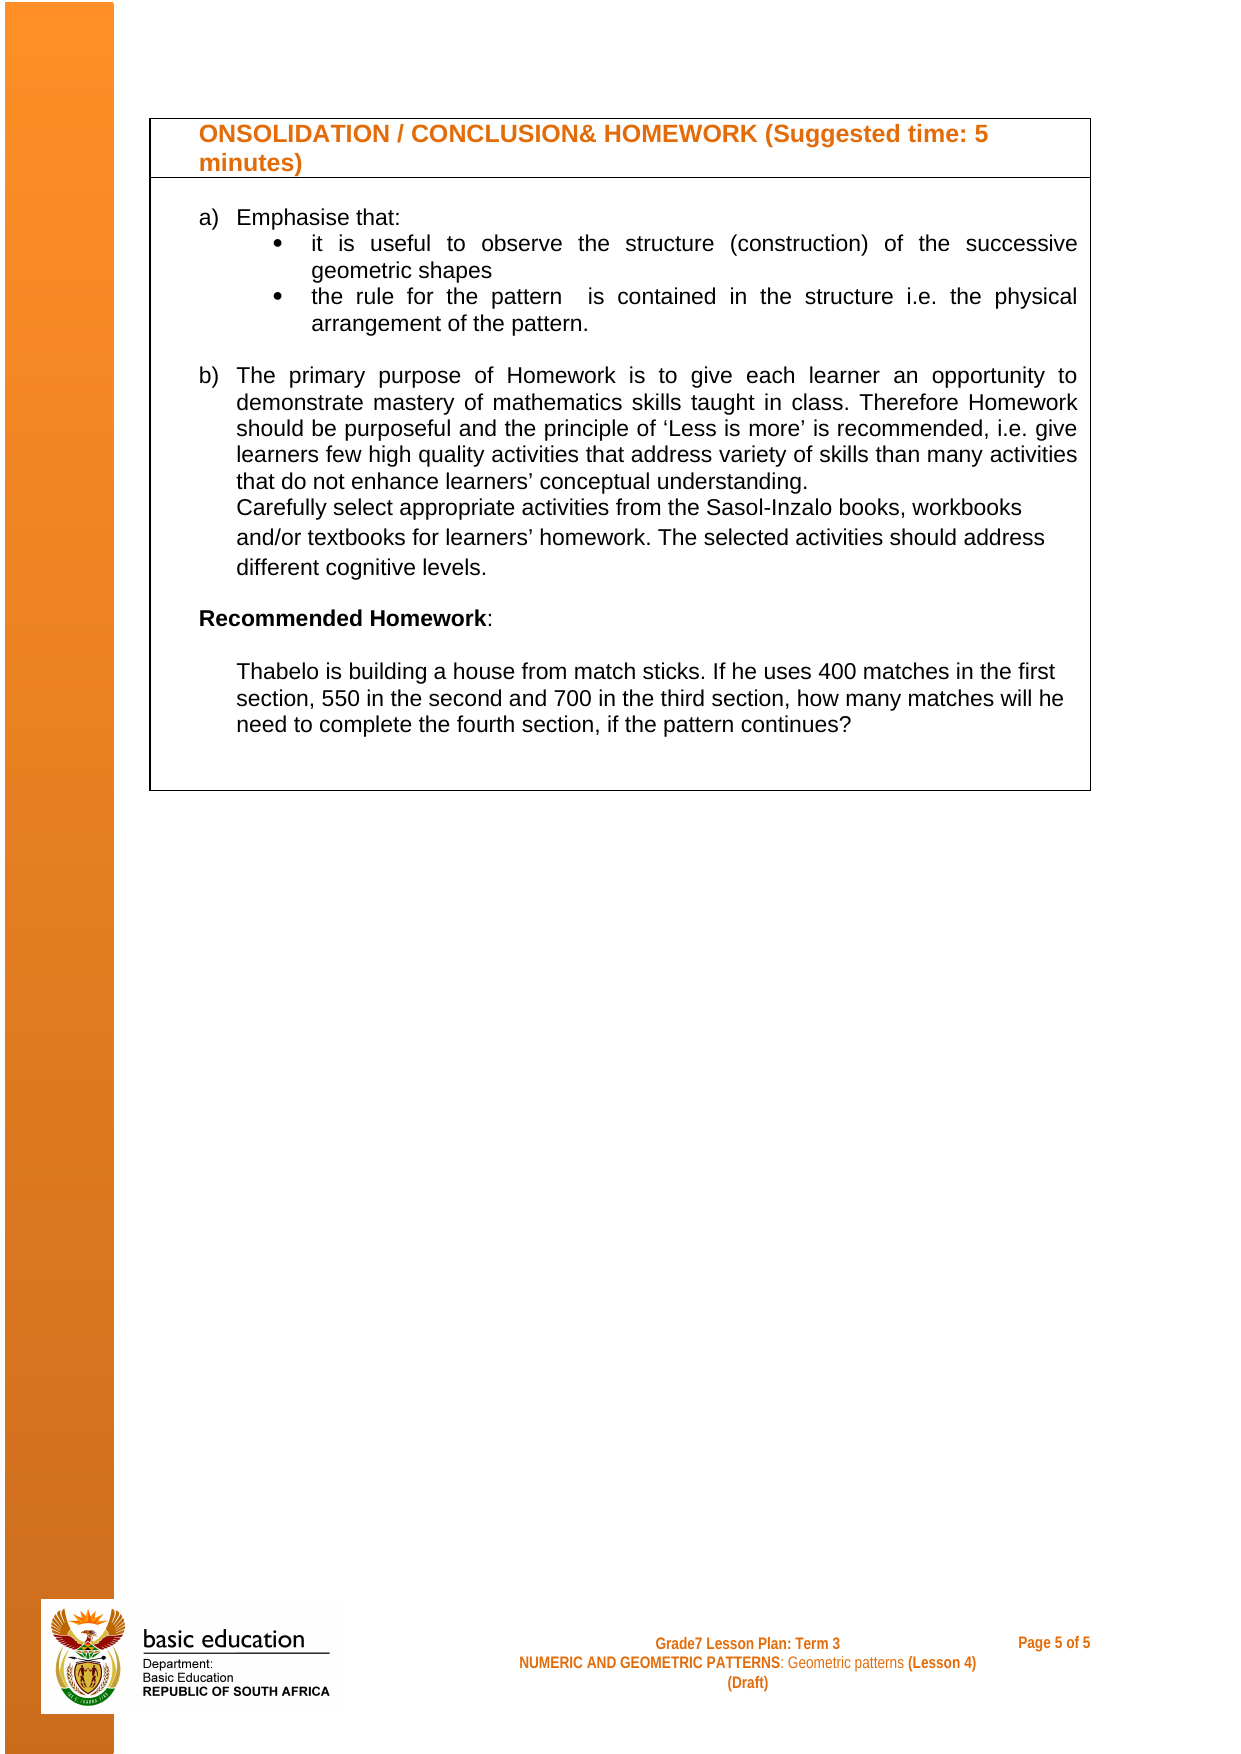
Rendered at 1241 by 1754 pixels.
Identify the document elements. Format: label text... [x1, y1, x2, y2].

picture [41, 1599, 339, 1714]
table_header CONSOLIDATION / CONCLUSION& HOMEWORK (Suggested time: 5 minutes) [151, 119, 1090, 177]
table_cell Emphasise that: it is useful to observe the structure (construction) of the successive geometric shapes the rule for the pattern is contained in the structure i.e. the physical arrangement of the pattern. The primary purpose of Homework is to give each learner an opportunity to demonstrate mastery of mathematics skills taught in class. Therefore Homework should be purposeful and the principle of ‘Less is more’ is recommended, i.e. give learners few high quality activities that address variety of skills than many activities that do not enhance learners’ conceptual understanding. Carefully select appropriate activities from the Sasol-Inzalo books, workbooks and/or textbooks for learners’ homework. The selected activities should address different cognitive levels. Recommended Homework: Thabelo is building a house from match sticks. If he uses 400 matches in the first section, 550 in the second and 700 in the third section, how many matches will he need to complete the fourth section, if the pattern continues? [151, 178, 1090, 790]
